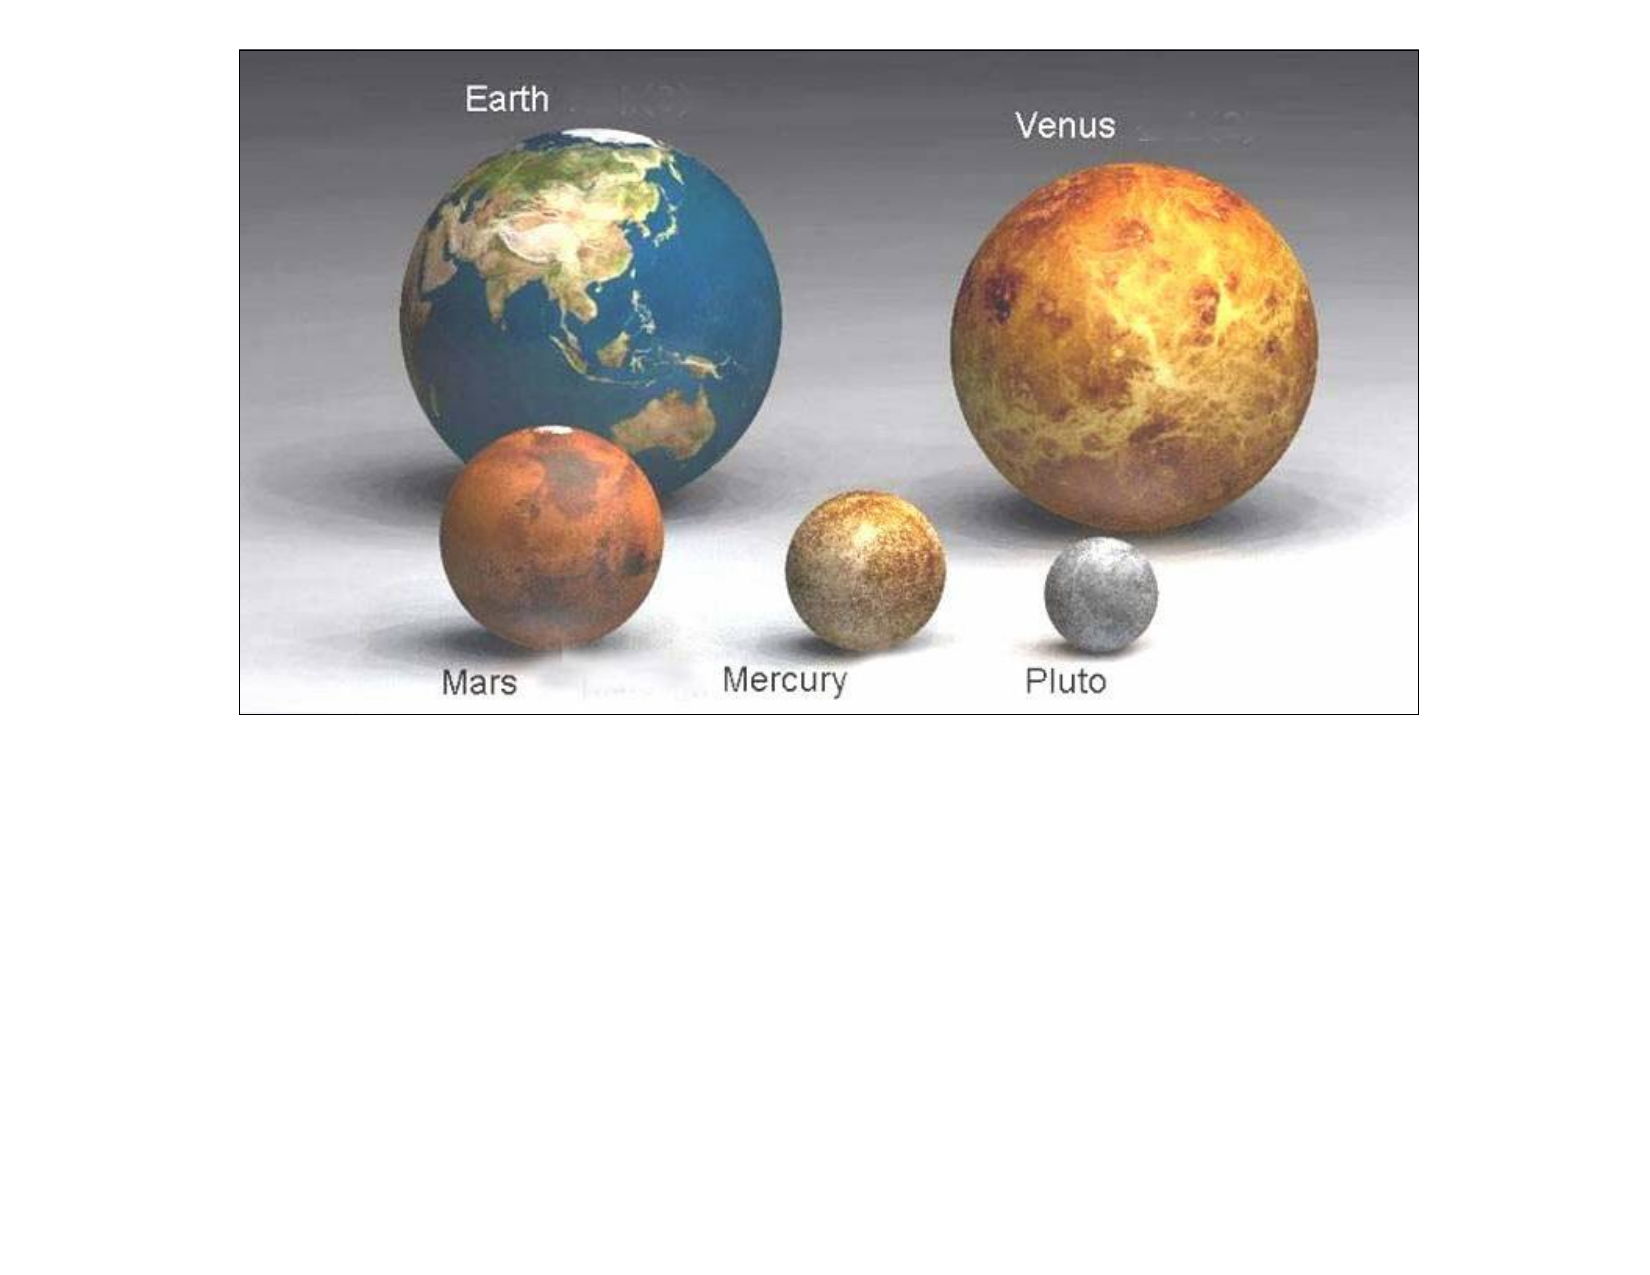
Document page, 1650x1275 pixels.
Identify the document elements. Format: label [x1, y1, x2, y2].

picture [240, 51, 1418, 714]
